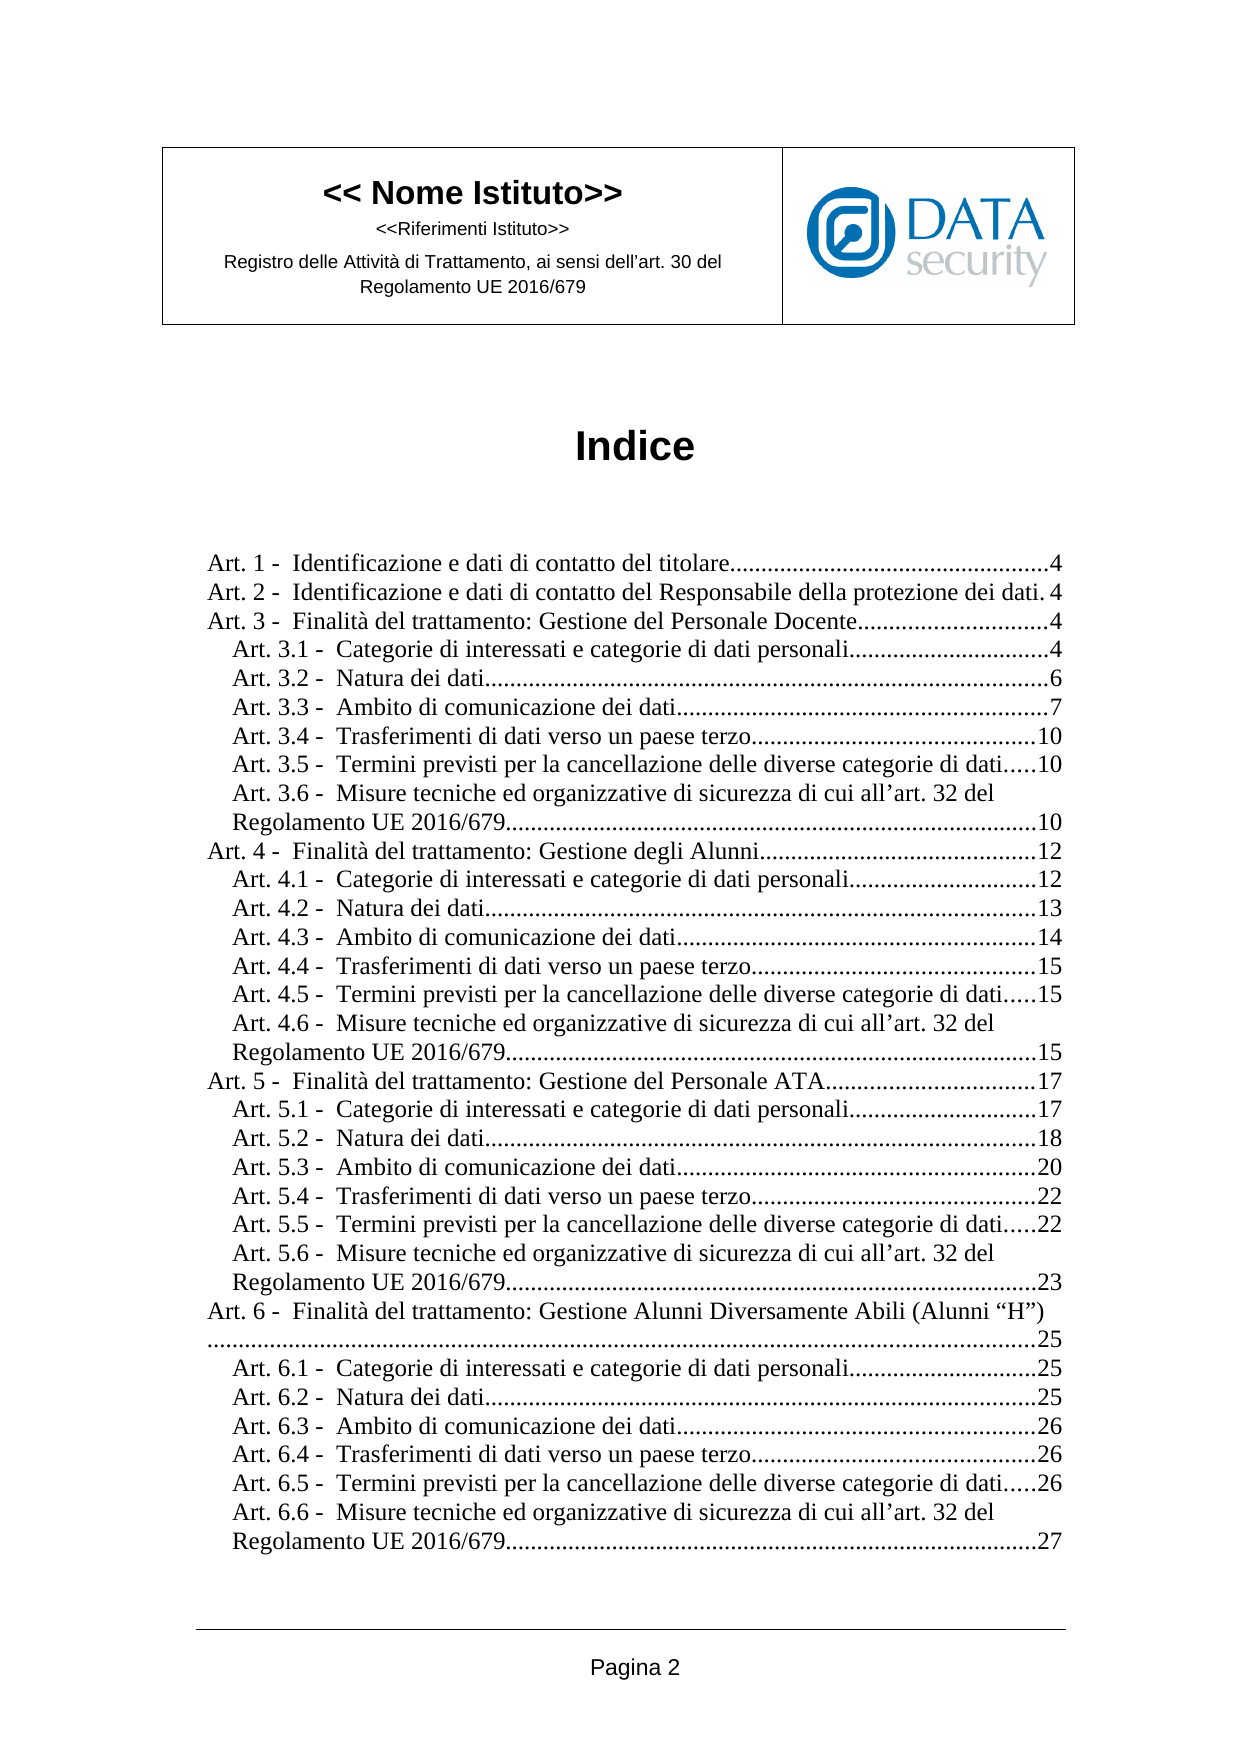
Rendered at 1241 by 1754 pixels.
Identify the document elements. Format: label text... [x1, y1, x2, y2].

text Art. 3.4 - Trasferimenti di dati verso un paese terzo 10 [232, 721, 1063, 749]
text Indice [207, 421, 1063, 469]
text Art. 3.1 - Categorie di interessati e categorie di dati personali 4 [232, 634, 1063, 663]
text Art. 2 - Identificazione e dati di contatto del Responsabile della protezione dei dati 4 [207, 577, 1063, 606]
text Art. 5 - Finalità del trattamento: Gestione del Personale ATA 17 [207, 1066, 1063, 1094]
text Art. 6.3 - Ambito di comunicazione dei dati 26 [232, 1411, 1063, 1439]
text Art. 6.5 - Termini previsti per la cancellazione delle diverse categorie di dati 26 [232, 1468, 1063, 1497]
text Art. 3.3 - Ambito di comunicazione dei dati 7 [232, 692, 1063, 721]
text Art. 5.5 - Termini previsti per la cancellazione delle diverse categorie di dati 22 [232, 1209, 1063, 1238]
text Art. 4.4 - Trasferimenti di dati verso un paese terzo 15 [232, 951, 1063, 979]
text Art. 6.2 - Natura dei dati 25 [232, 1382, 1063, 1411]
text Art. 3 - Finalità del trattamento: Gestione del Personale Docente 4 [207, 606, 1063, 634]
text Art. 6.1 - Categorie di interessati e categorie di dati personali 25 [232, 1353, 1063, 1382]
text Art. 4 - Finalità del trattamento: Gestione degli Alunni 12 [207, 836, 1063, 864]
text Art. 5.3 - Ambito di comunicazione dei dati 20 [232, 1152, 1063, 1181]
text Art. 4.1 - Categorie di interessati e categorie di dati personali 12 [232, 864, 1063, 893]
text Art. 3.2 - Natura dei dati 6 [232, 663, 1063, 692]
text Art. 4.6 - Misure tecniche ed organizzative di sicurezza di cui all’art. 32 del Regolamento UE 2016/679 15 [232, 1008, 1063, 1066]
text Art. 3.5 - Termini previsti per la cancellazione delle diverse categorie di dati 10 [232, 749, 1063, 778]
text Art. 5.4 - Trasferimenti di dati verso un paese terzo 22 [232, 1181, 1063, 1209]
text Art. 6 - Finalità del trattamento: Gestione Alunni Diversamente Abili (Alunni “H”) 25 [207, 1296, 1063, 1353]
text Art. 1 - Identificazione e dati di contatto del titolare 4 [207, 548, 1063, 577]
text Art. 3.6 - Misure tecniche ed organizzative di sicurezza di cui all’art. 32 del Regolamento UE 2016/679 10 [232, 778, 1063, 836]
text Art. 6.6 - Misure tecniche ed organizzative di sicurezza di cui all’art. 32 del Regolamento UE 2016/679 27 [232, 1497, 1063, 1554]
text Art. 5.2 - Natura dei dati 18 [232, 1123, 1063, 1152]
text Art. 4.2 - Natura dei dati 13 [232, 893, 1063, 922]
text Art. 5.1 - Categorie di interessati e categorie di dati personali 17 [232, 1094, 1063, 1123]
text Art. 6.4 - Trasferimenti di dati verso un paese terzo 26 [232, 1439, 1063, 1468]
picture [806, 186, 1051, 290]
text Art. 4.3 - Ambito di comunicazione dei dati 14 [232, 922, 1063, 951]
text Art. 4.5 - Termini previsti per la cancellazione delle diverse categorie di dati 15 [232, 979, 1063, 1008]
text Art. 5.6 - Misure tecniche ed organizzative di sicurezza di cui all’art. 32 del Regolamento UE 2016/679 23 [232, 1238, 1063, 1296]
